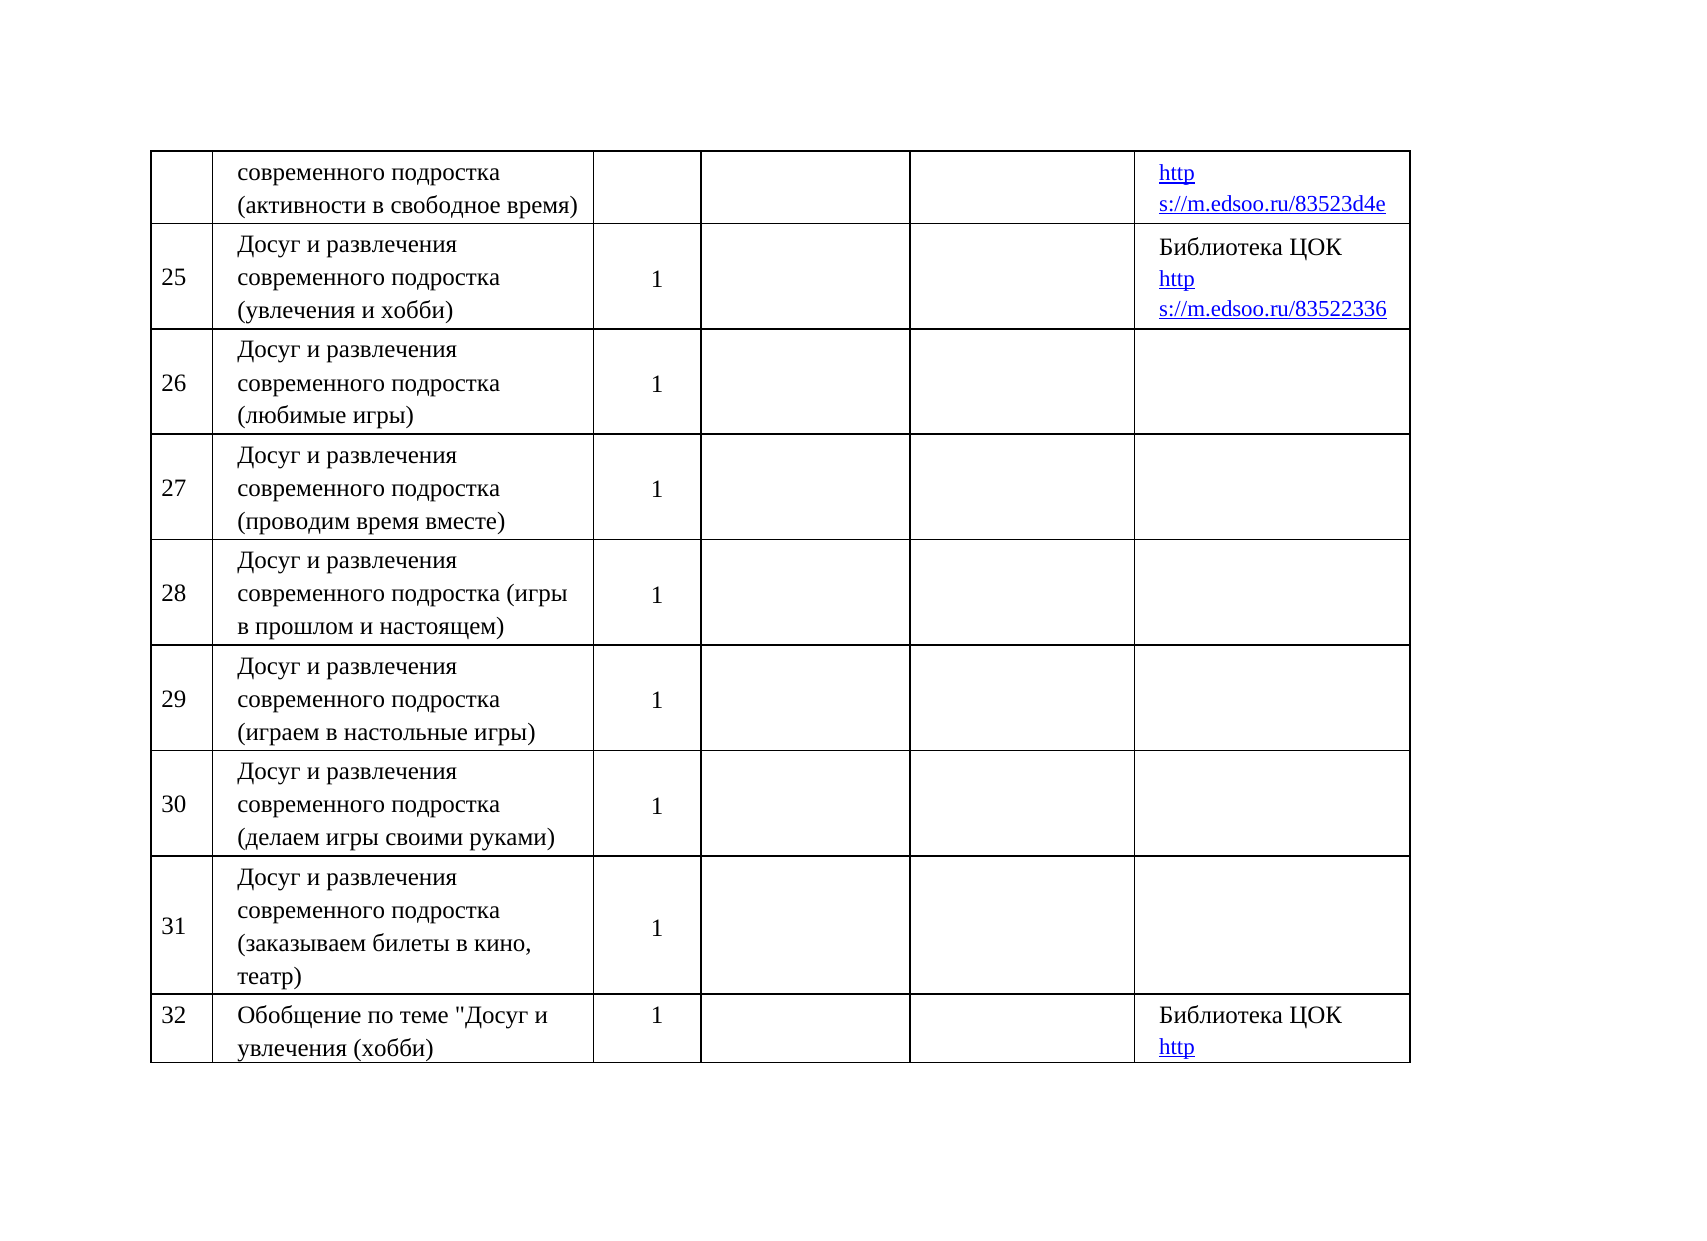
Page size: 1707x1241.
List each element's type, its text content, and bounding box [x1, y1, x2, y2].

table_cell Досуг и развлечения современного подростка (заказываем билеты в кино, театр) [213, 857, 593, 993]
table_cell 25 [152, 224, 212, 328]
table_cell 31 [152, 857, 212, 993]
table_cell 1 [594, 646, 700, 749]
table_cell [911, 857, 1134, 993]
table_cell Досуг и развлечения современного подростка (игры в прошлом и настоящем) [213, 540, 593, 644]
table_cell 1 [594, 330, 700, 433]
table_cell [1135, 540, 1409, 644]
table_cell [702, 751, 909, 855]
table_cell [1135, 330, 1409, 433]
table_cell [911, 646, 1134, 749]
table_cell 26 [152, 330, 212, 433]
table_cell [1135, 152, 1409, 222]
table_cell 1 [594, 224, 700, 328]
table_cell Досуг и развлечения современного подростка (проводим время вместе) [213, 435, 593, 539]
table_cell [1135, 435, 1409, 539]
table_cell 29 [152, 646, 212, 749]
table_cell 1 [594, 152, 700, 222]
table_cell [702, 224, 909, 328]
table_cell [911, 540, 1134, 644]
table_cell [1135, 751, 1409, 855]
table_cell [702, 330, 909, 433]
table_cell 28 [152, 540, 212, 644]
table_cell 1 [594, 995, 700, 1062]
table_cell Досуг и развлечения современного подростка (играем в настольные игры) [213, 646, 593, 749]
table_cell [911, 224, 1134, 328]
table_cell Досуг и развлечения современного подростка (увлечения и хобби) [213, 224, 593, 328]
table_cell 32 [152, 995, 212, 1062]
table_cell [702, 995, 909, 1062]
table_cell [911, 152, 1134, 222]
table_cell 1 [594, 435, 700, 539]
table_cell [1135, 995, 1409, 1062]
table_cell 30 [152, 751, 212, 855]
table_cell [702, 540, 909, 644]
table_cell [702, 152, 909, 222]
table_cell [911, 995, 1134, 1062]
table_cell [213, 995, 593, 1062]
table_cell 1 [594, 751, 700, 855]
table_cell [702, 857, 909, 993]
table_cell 1 [594, 857, 700, 993]
table_cell [911, 751, 1134, 855]
table_cell [911, 330, 1134, 433]
table_cell Библиотека ЦОК https://m.edsoo.ru/83522336 [1135, 224, 1409, 328]
table_cell [1135, 857, 1409, 993]
table_cell [911, 435, 1134, 539]
table_cell [702, 435, 909, 539]
table_cell 1 [594, 540, 700, 644]
table_cell 24 [152, 152, 212, 222]
table_cell [702, 646, 909, 749]
table_cell [1135, 646, 1409, 749]
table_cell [213, 152, 593, 222]
table_cell 27 [152, 435, 212, 539]
table_cell Досуг и развлечения современного подростка (любимые игры) [213, 330, 593, 433]
table_cell Досуг и развлечения современного подростка (делаем игры своими руками) [213, 751, 593, 855]
